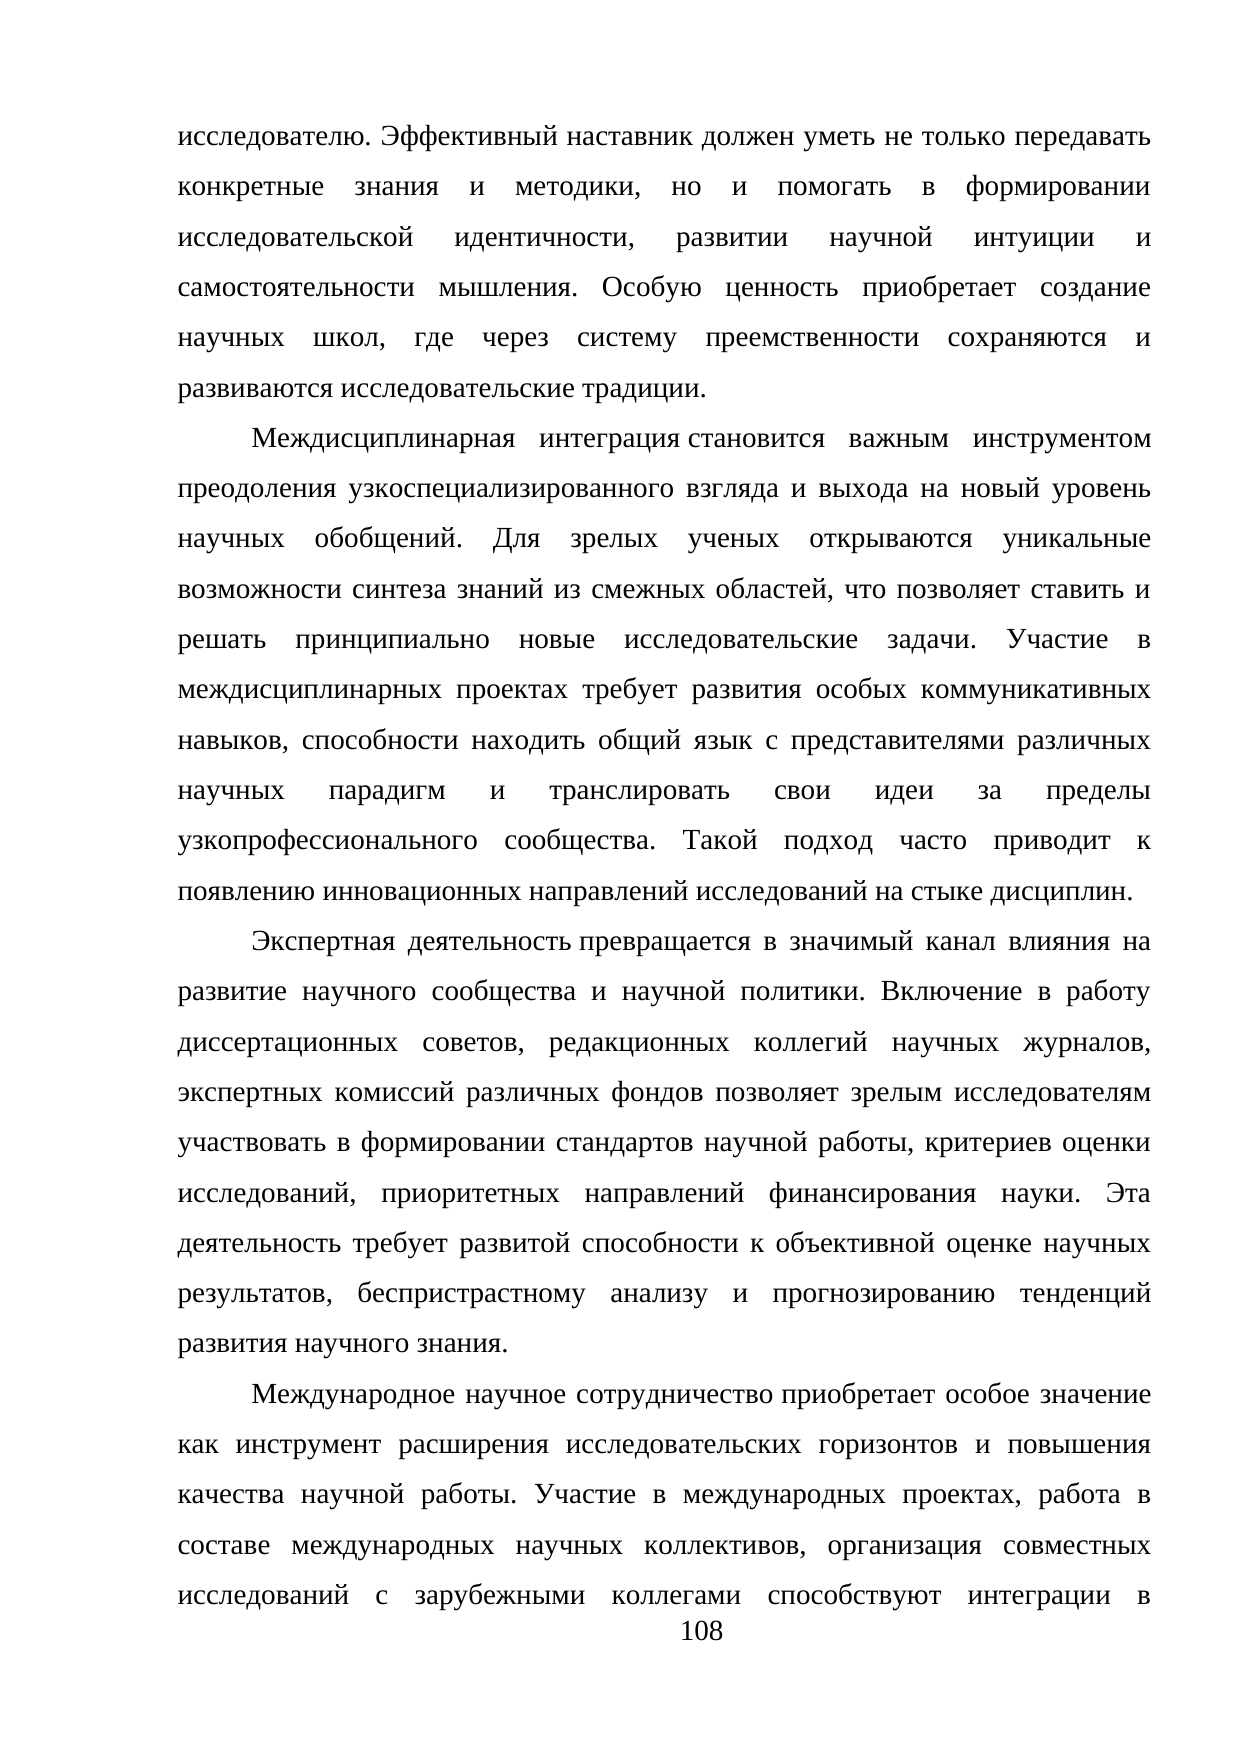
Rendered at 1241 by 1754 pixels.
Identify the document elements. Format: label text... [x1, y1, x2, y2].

text Междисциплинарная интеграция становится важным инструментом преодоления узкоспециализированного взгляда и выхода на новый уровень научных обобщений. Для зрелых ученых открываются уникальные возможности синтеза знаний из смежных областей, что позволяет ставить и решать принципиально новые исследовательские задачи. Участие в междисциплинарных проектах требует развития особых коммуникативных навыков, способности находить общий язык с представителями различных научных парадигм и транслировать свои идеи за пределы узкопрофессионального сообщества. Такой подход часто приводит к появлению инновационных направлений исследований на стыке дисциплин. [177, 420, 1152, 906]
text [177, 118, 1152, 403]
text Экспертная деятельность превращается в значимый канал влияния на развитие научного сообщества и научной политики. Включение в работу диссертационных советов, редакционных коллегий научных журналов, экспертных комиссий различных фондов позволяет зрелым исследователям участвовать в формировании стандартов научной работы, критериев оценки исследований, приоритетных направлений финансирования науки. Эта деятельность требует развитой способности к объективной оценке научных результатов, беспристрастному анализу и прогнозированию тенденций развития научного знания. [177, 923, 1152, 1359]
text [177, 1376, 1152, 1611]
